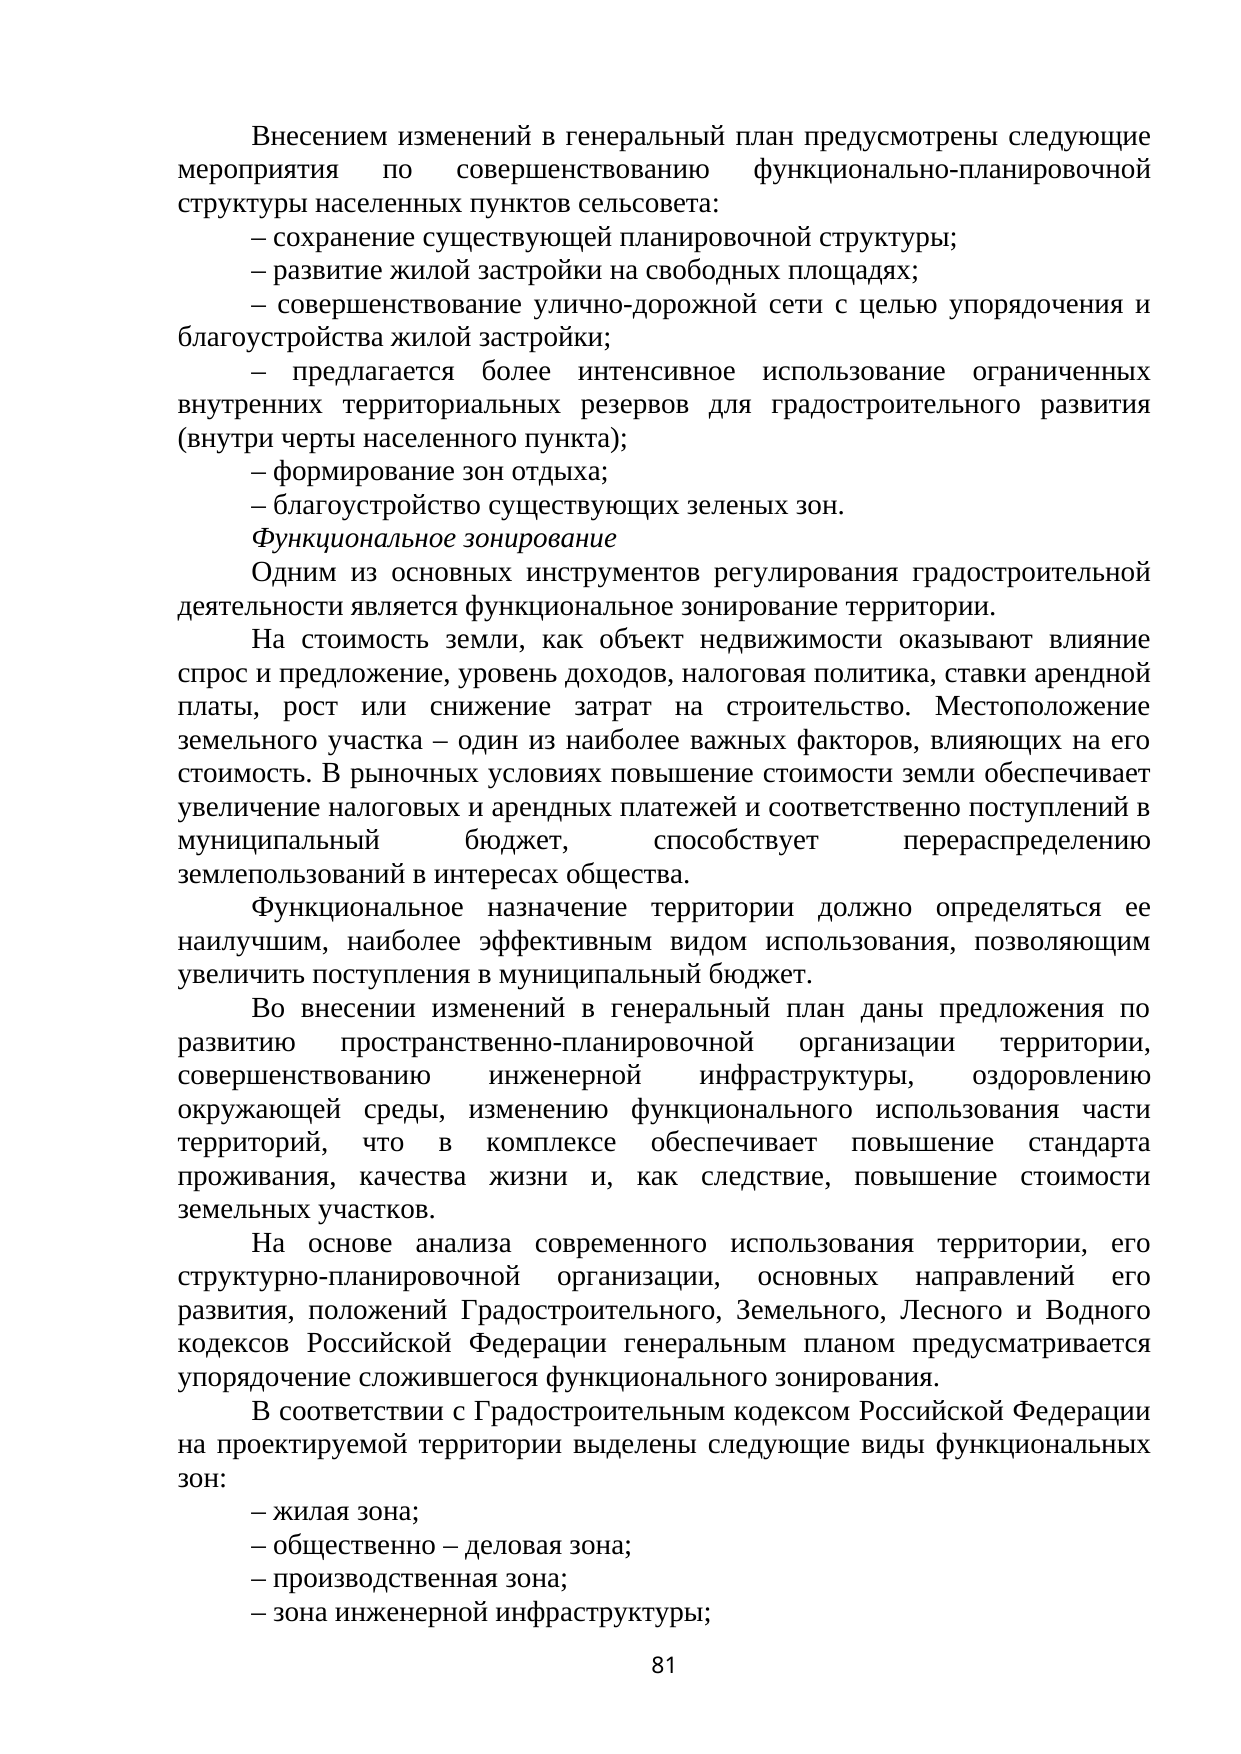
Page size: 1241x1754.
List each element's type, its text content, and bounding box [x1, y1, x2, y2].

text – жилая зона; [177, 1493, 1152, 1527]
text – сохранение существующей планировочной структуры; [177, 219, 1152, 252]
text – развитие жилой застройки на свободных площадях; [177, 252, 1152, 286]
text – предлагается более интенсивное использование ограниченных внутренних территориальных резервов для градостроительного развития (внутри черты населенного пункта); [177, 353, 1152, 453]
text – совершенствование улично-дорожной сети с целью упорядочения и благоустройства жилой застройки; [177, 286, 1152, 353]
text – общественно – деловая зона; [177, 1527, 1152, 1560]
text Функциональное назначение территории должно определяться ее наилучшим, наиболее эффективным видом использования, позволяющим увеличить поступления в муниципальный бюджет. [177, 889, 1152, 990]
text В соответствии с Градостроительным кодексом Российской Федерации на проектируемой территории выделены следующие виды функциональных зон: [177, 1393, 1152, 1493]
text Внесением изменений в генеральный план предусмотрены следующие мероприятия по совершенствованию функционально-планировочной структуры населенных пунктов сельсовета: [177, 118, 1152, 219]
text – зона инженерной инфраструктуры; [177, 1594, 1152, 1627]
text На основе анализа современного использования территории, его структурно-планировочной организации, основных направлений его развития, положений Градостроительного, Земельного, Лесного и Водного кодексов Российской Федерации генеральным планом предусматривается упорядочение сложившегося функционального зонирования. [177, 1225, 1152, 1393]
text – формирование зон отдыха; [177, 453, 1152, 487]
text – производственная зона; [177, 1560, 1152, 1594]
text Функциональное зонирование [177, 521, 1152, 554]
text – благоустройство существующих зеленых зон. [177, 487, 1152, 521]
text Во внесении изменений в генеральный план даны предложения по развитию пространственно-планировочной организации территории, совершенствованию инженерной инфраструктуры, оздоровлению окружающей среды, изменению функционального использования части территорий, что в комплексе обеспечивает повышение стандарта проживания, качества жизни и, как следствие, повышение стоимости земельных участков. [177, 990, 1152, 1225]
text Одним из основных инструментов регулирования градостроительной деятельности является функциональное зонирование территории. [177, 554, 1152, 621]
text На стоимость земли, как объект недвижимости оказывают влияние спрос и предложение, уровень доходов, налоговая политика, ставки арендной платы, рост или снижение затрат на строительство. Местоположение земельного участка – один из наиболее важных факторов, влияющих на его стоимость. В рыночных условиях повышение стоимости земли обеспечивает увеличение налоговых и арендных платежей и соответственно поступлений в муниципальный бюджет, способствует перераспределению землепользований в интересах общества. [177, 621, 1152, 889]
